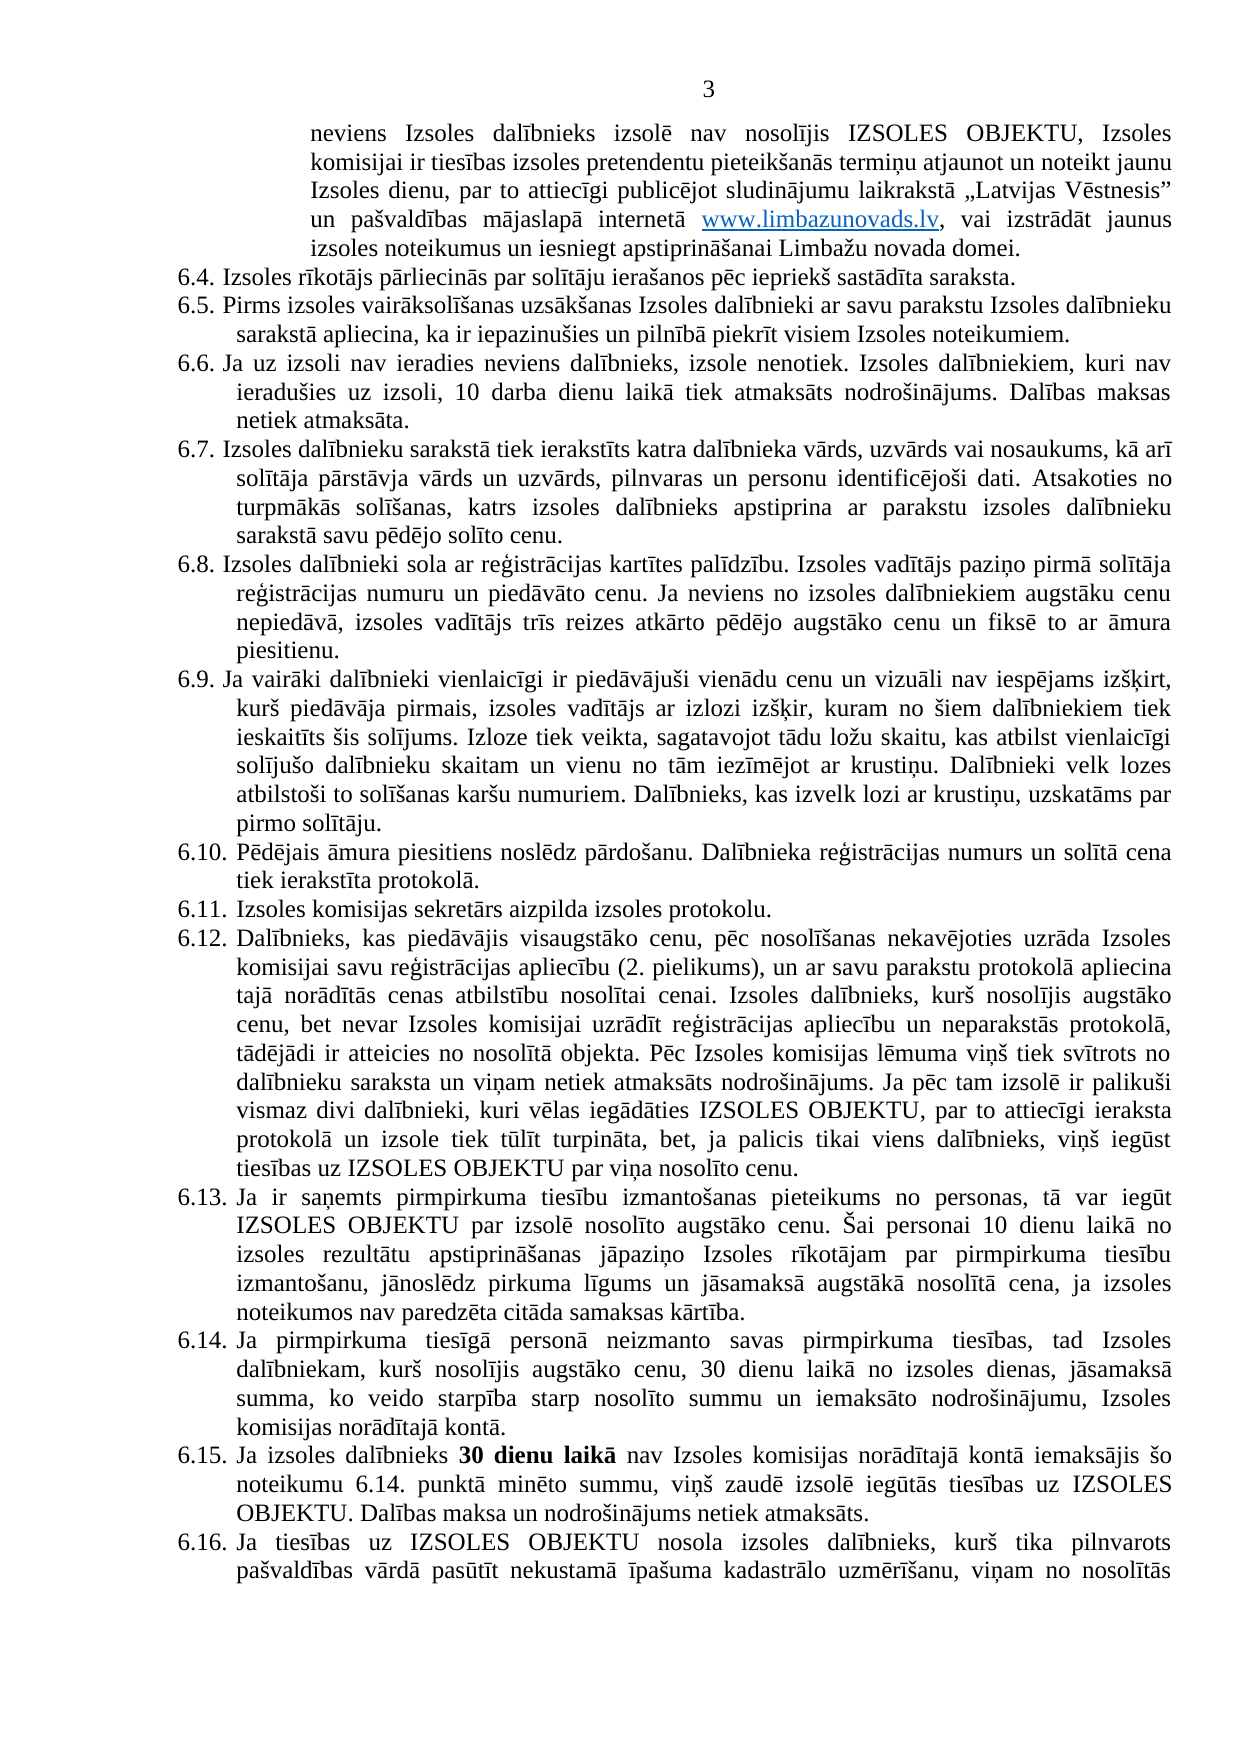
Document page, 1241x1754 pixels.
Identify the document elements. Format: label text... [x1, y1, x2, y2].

list Izsoles dalībnieki sola ar reģistrācijas kartītes palīdzību. Izsoles vadītājs paziņo pirmā solītāja reģistrācijas numuru un piedāvāto cenu. Ja neviens no izsoles dalībniekiem augstāku cenu nepiedāvā, izsoles vadītājs trīs reizes atkārto pēdējo augstāko cenu un fiksē to ar āmura piesitienu. [177, 549, 1172, 664]
list Izsoles dalībnieku sarakstā tiek ierakstīts katra dalībnieka vārds, uzvārds vai nosaukums, kā arī solītāja pārstāvja vārds un uzvārds, pilnvaras un personu identificējoši dati. Atsakoties no turpmākās solīšanas, katrs izsoles dalībnieks apstiprina ar parakstu izsoles dalībnieku sarakstā savu pēdējo solīto cenu. [177, 434, 1172, 549]
list Ja uz izsoli nav ieradies neviens dalībnieks, izsole nenotiek. Izsoles dalībniekiem, kuri nav ieradušies uz izsoli, 10 darba dienu laikā tiek atmaksāts nodrošinājums. Dalības maksas netiek atmaksāta. [177, 348, 1172, 434]
list Pirms izsoles vairāksolīšanas uzsākšanas Izsoles dalībnieki ar savu parakstu Izsoles dalībnieku sarakstā apliecina, ka ir iepazinušies un pilnībā piekrīt visiem Izsoles noteikumiem. [177, 291, 1172, 348]
list Pēdējais āmura piesitiens noslēdz pārdošanu. Dalībnieka reģistrācijas numurs un solītā cena tiek ierakstīta protokolā. [177, 837, 1172, 894]
list Ja pirmpirkuma tiesīgā personā neizmanto savas pirmpirkuma tiesības, tad Izsoles dalībniekam, kurš nosolījis augstāko cenu, 30 dienu laikā no izsoles dienas, jāsamaksā summa, ko veido starpība starp nosolīto summu un iemaksāto nodrošinājumu, Izsoles komisijas norādītajā kontā. [177, 1326, 1172, 1441]
list Izsoles komisijas sekretārs aizpilda izsoles protokolu. [177, 894, 1172, 923]
list Ja ir saņemts pirmpirkuma tiesību izmantošanas pieteikums no personas, tā var iegūt izsoles objektu par izsolē nosolīto augstāko cenu. Šai personai 10 dienu laikā no izsoles rezultātu apstiprināšanas jāpaziņo Izsoles rīkotājam par pirmpirkuma tiesību izmantošanu, jānoslēdz pirkuma līgums un jāsamaksā augstākā nosolītā cena, ja izsoles noteikumos nav paredzēta citāda samaksas kārtība. [177, 1182, 1172, 1326]
list Ja izsoles dalībnieks 30 dienu laikā nav Izsoles komisijas norādītajā kontā iemaksājis šo noteikumu 6.14. punktā minēto summu, viņš zaudē izsolē iegūtās tiesības uz IZSOLES objektu. Dalības maksa un nodrošinājums netiek atmaksāts. [177, 1441, 1172, 1527]
list Izsoles rīkotājs pārliecinās par solītāju ierašanos pēc iepriekš sastādīta saraksta. [177, 262, 1172, 291]
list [177, 1527, 1172, 1584]
list Ja vairāki dalībnieki vienlaicīgi ir piedāvājuši vienādu cenu un vizuāli nav iespējams izšķirt, kurš piedāvāja pirmais, izsoles vadītājs ar izlozi izšķir, kuram no šiem dalībniekiem tiek ieskaitīts šis solījums. Izloze tiek veikta, sagatavojot tādu ložu skaitu, kas atbilst vienlaicīgi solījušo dalībnieku skaitam un vienu no tām iezīmējot ar krustiņu. Dalībnieki velk lozes atbilstoši to solīšanas karšu numuriem. Dalībnieks, kas izvelk lozi ar krustiņu, uzskatāms par pirmo solītāju. [177, 664, 1172, 837]
list Dalībnieks, kas piedāvājis visaugstāko cenu, pēc nosolīšanas nekavējoties uzrāda Izsoles komisijai savu reģistrācijas apliecību (2. pielikums), un ar savu parakstu protokolā apliecina tajā norādītās cenas atbilstību nosolītai cenai. Izsoles dalībnieks, kurš nosolījis augstāko cenu, bet nevar Izsoles komisijai uzrādīt reģistrācijas apliecību un neparakstās protokolā, tādējādi ir atteicies no nosolītā objekta. Pēc Izsoles komisijas lēmuma viņš tiek svītrots no dalībnieku saraksta un viņam netiek atmaksāts nodrošinājums. Ja pēc tam izsolē ir palikuši vismaz divi dalībnieki, kuri vēlas iegādāties izsoles objektu, par to attiecīgi ieraksta protokolā un izsole tiek tūlīt turpināta, bet, ja palicis tikai viens dalībnieks, viņš iegūst tiesības uz izsoles objektu par viņa nosolīto cenu. [177, 923, 1172, 1182]
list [236, 118, 1172, 262]
